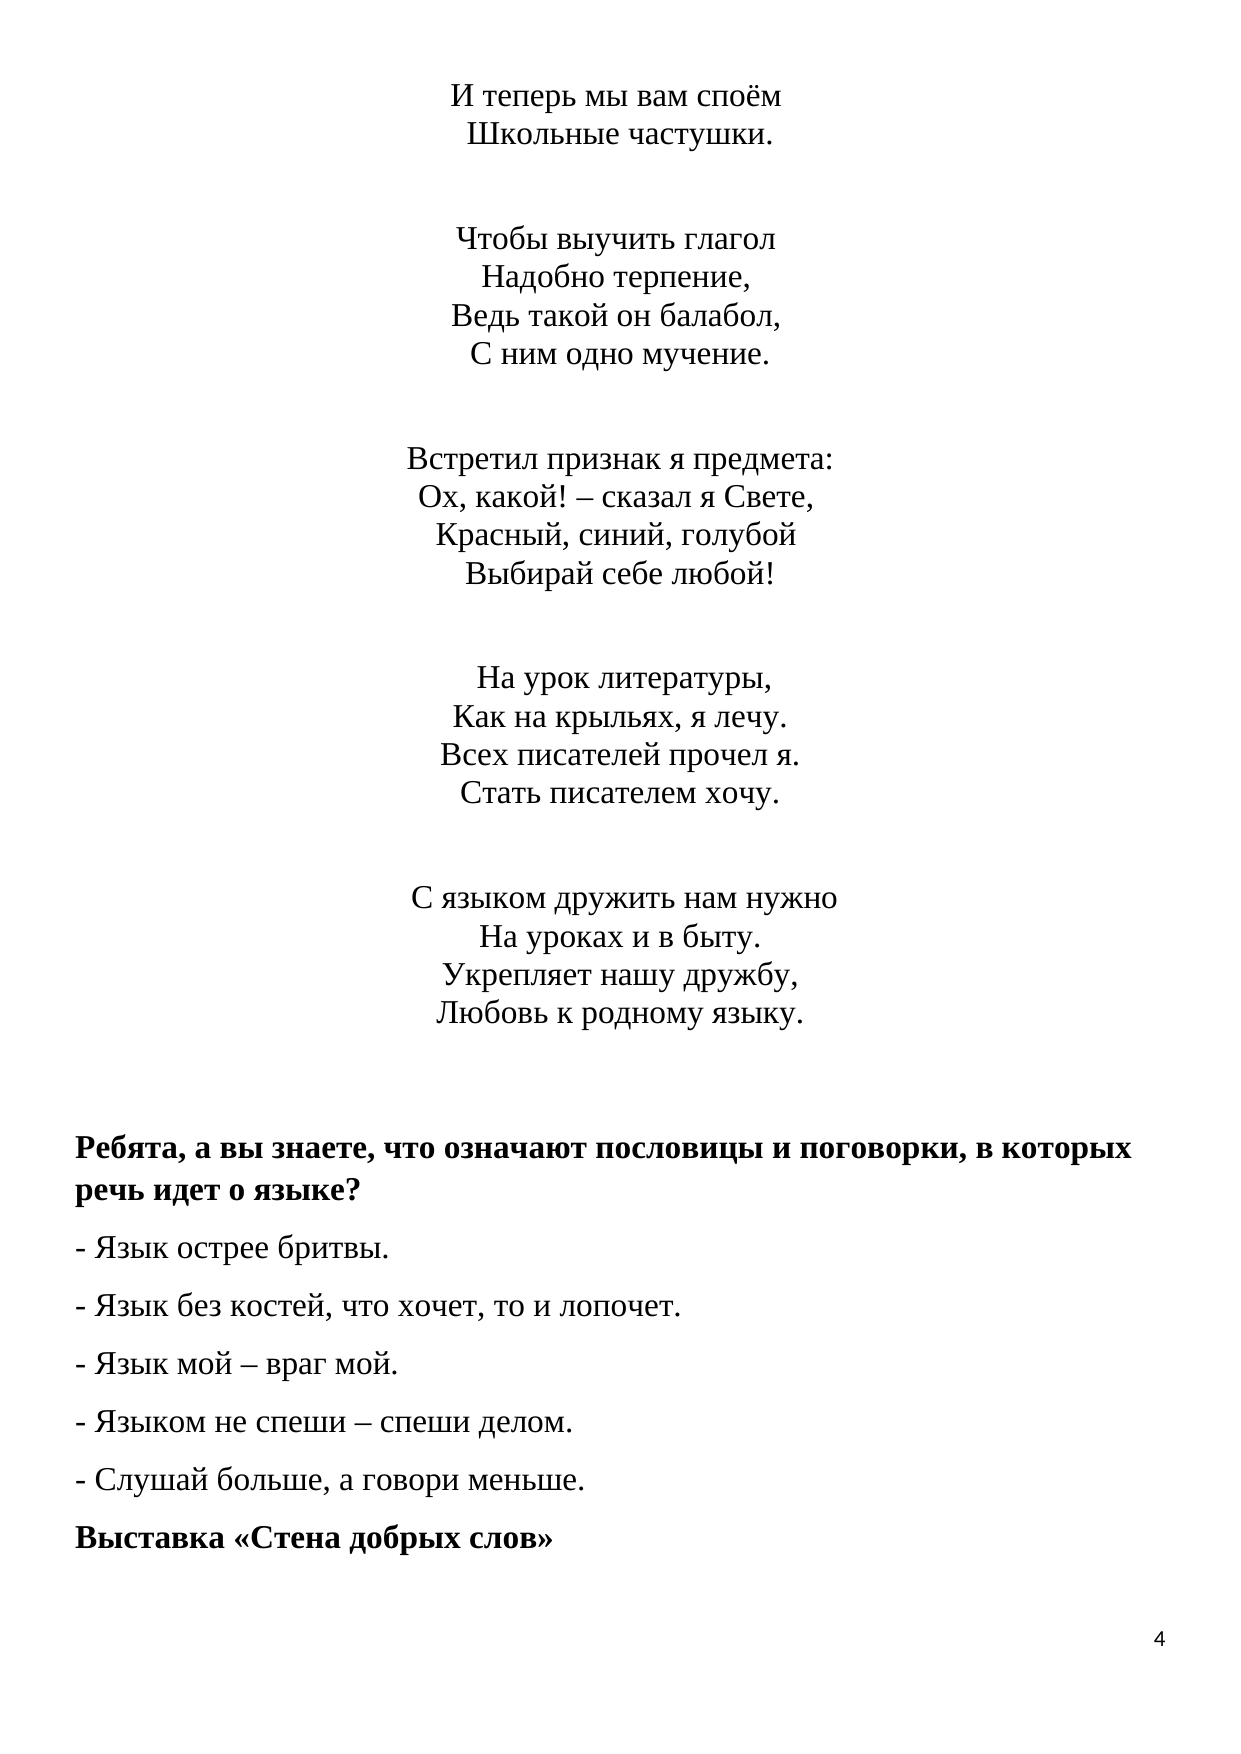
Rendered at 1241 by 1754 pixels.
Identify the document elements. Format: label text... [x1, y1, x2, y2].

text Чтобы выучить глагол Надобно терпение, Ведь такой он балабол, С ним одно мучение. [75, 218, 1165, 371]
text - Язык острее бритвы. [75, 1227, 1165, 1265]
text Встретил признак я предмета: Ох, какой! – сказал я Свете, Красный, синий, голубой Выбирай себе любой! [75, 438, 1165, 591]
text На урок литературы, Как на крыльях, я лечу. Всех писателей прочел я. Стать писателем хочу. [75, 658, 1165, 811]
text Ребята, а вы знаете, что означают пословицы и поговорки, в которых речь идет о языке? [75, 1127, 1165, 1207]
text - Язык без костей, что хочет, то и лопочет. [75, 1285, 1165, 1323]
text Выставка «Стена добрых слов» [75, 1517, 1165, 1555]
text - Слушай больше, а говори меньше. [75, 1459, 1165, 1497]
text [75, 75, 1165, 152]
text С языком дружить нам нужно На уроках и в быту. Укрепляет нашу дружбу, Любовь к родному языку. [75, 877, 1165, 1031]
text - Языком не спеши – спеши делом. [75, 1401, 1165, 1439]
text - Язык мой – враг мой. [75, 1343, 1165, 1381]
